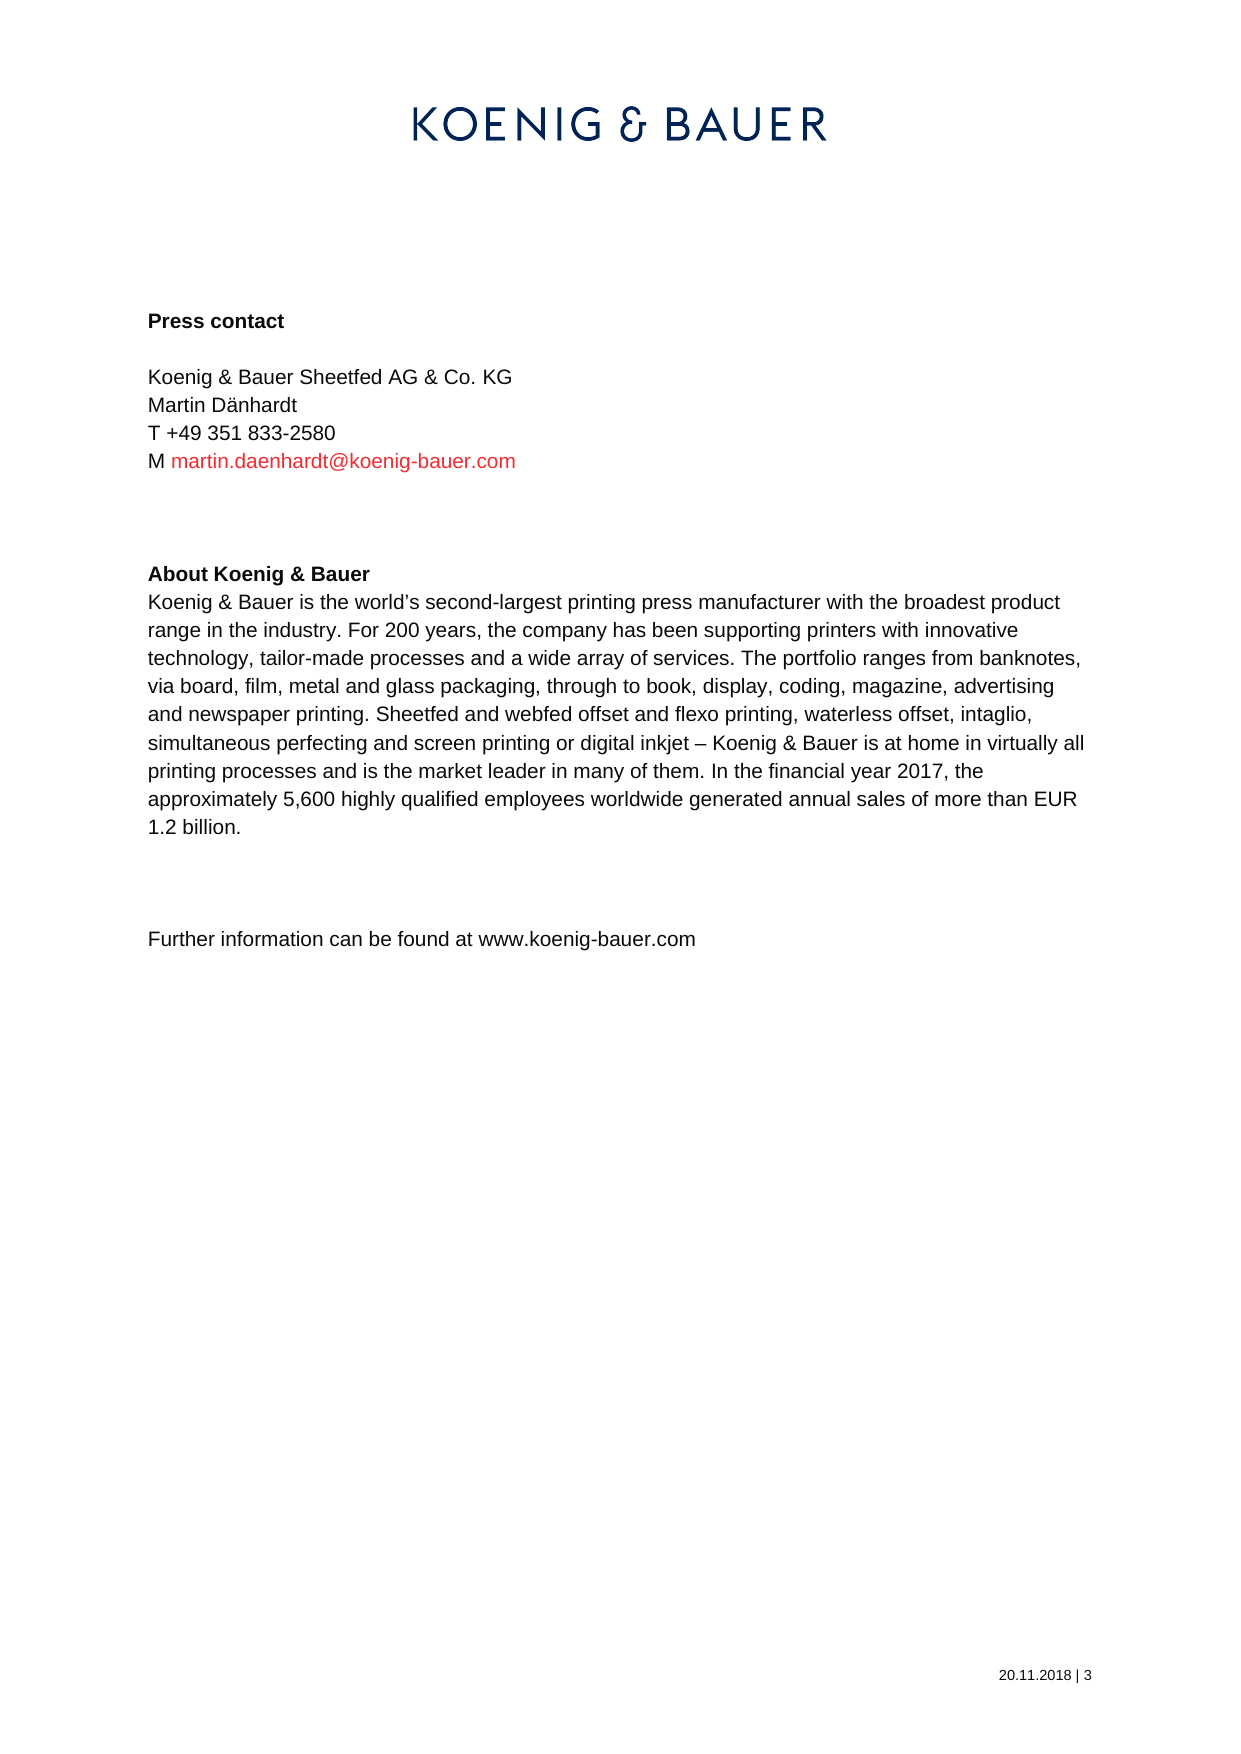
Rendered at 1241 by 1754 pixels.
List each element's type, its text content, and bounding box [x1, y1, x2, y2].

text Koenig & Bauer Sheetfed AG & Co. KG Martin Dänhardt T +49 351 833-2580 M martin.daenhardt@koenig-bauer.com [148, 361, 1092, 473]
picture [413, 106, 827, 142]
text About Koenig & Bauer Koenig & Bauer is the world’s second-largest printing press manufacturer with the broadest product range in the industry. For 200 years, the company has been supporting printers with innovative technology, tailor-made processes and a wide array of services. The portfolio ranges from banknotes, via board, film, metal and glass packaging, through to book, display, coding, magazine, advertising and newspaper printing. Sheetfed and webfed offset and flexo printing, waterless offset, intaglio, simultaneous perfecting and screen printing or digital inkjet – Koenig & Bauer is at home in virtually all printing processes and is the market leader in many of them. In the financial year 2017, the approximately 5,600 highly qualified employees worldwide generated annual sales of more than EUR 1.2 billion. [148, 557, 1092, 839]
text Press contact [148, 304, 1092, 332]
text Further information can be found at www.koenig-bauer.com [148, 923, 1092, 951]
